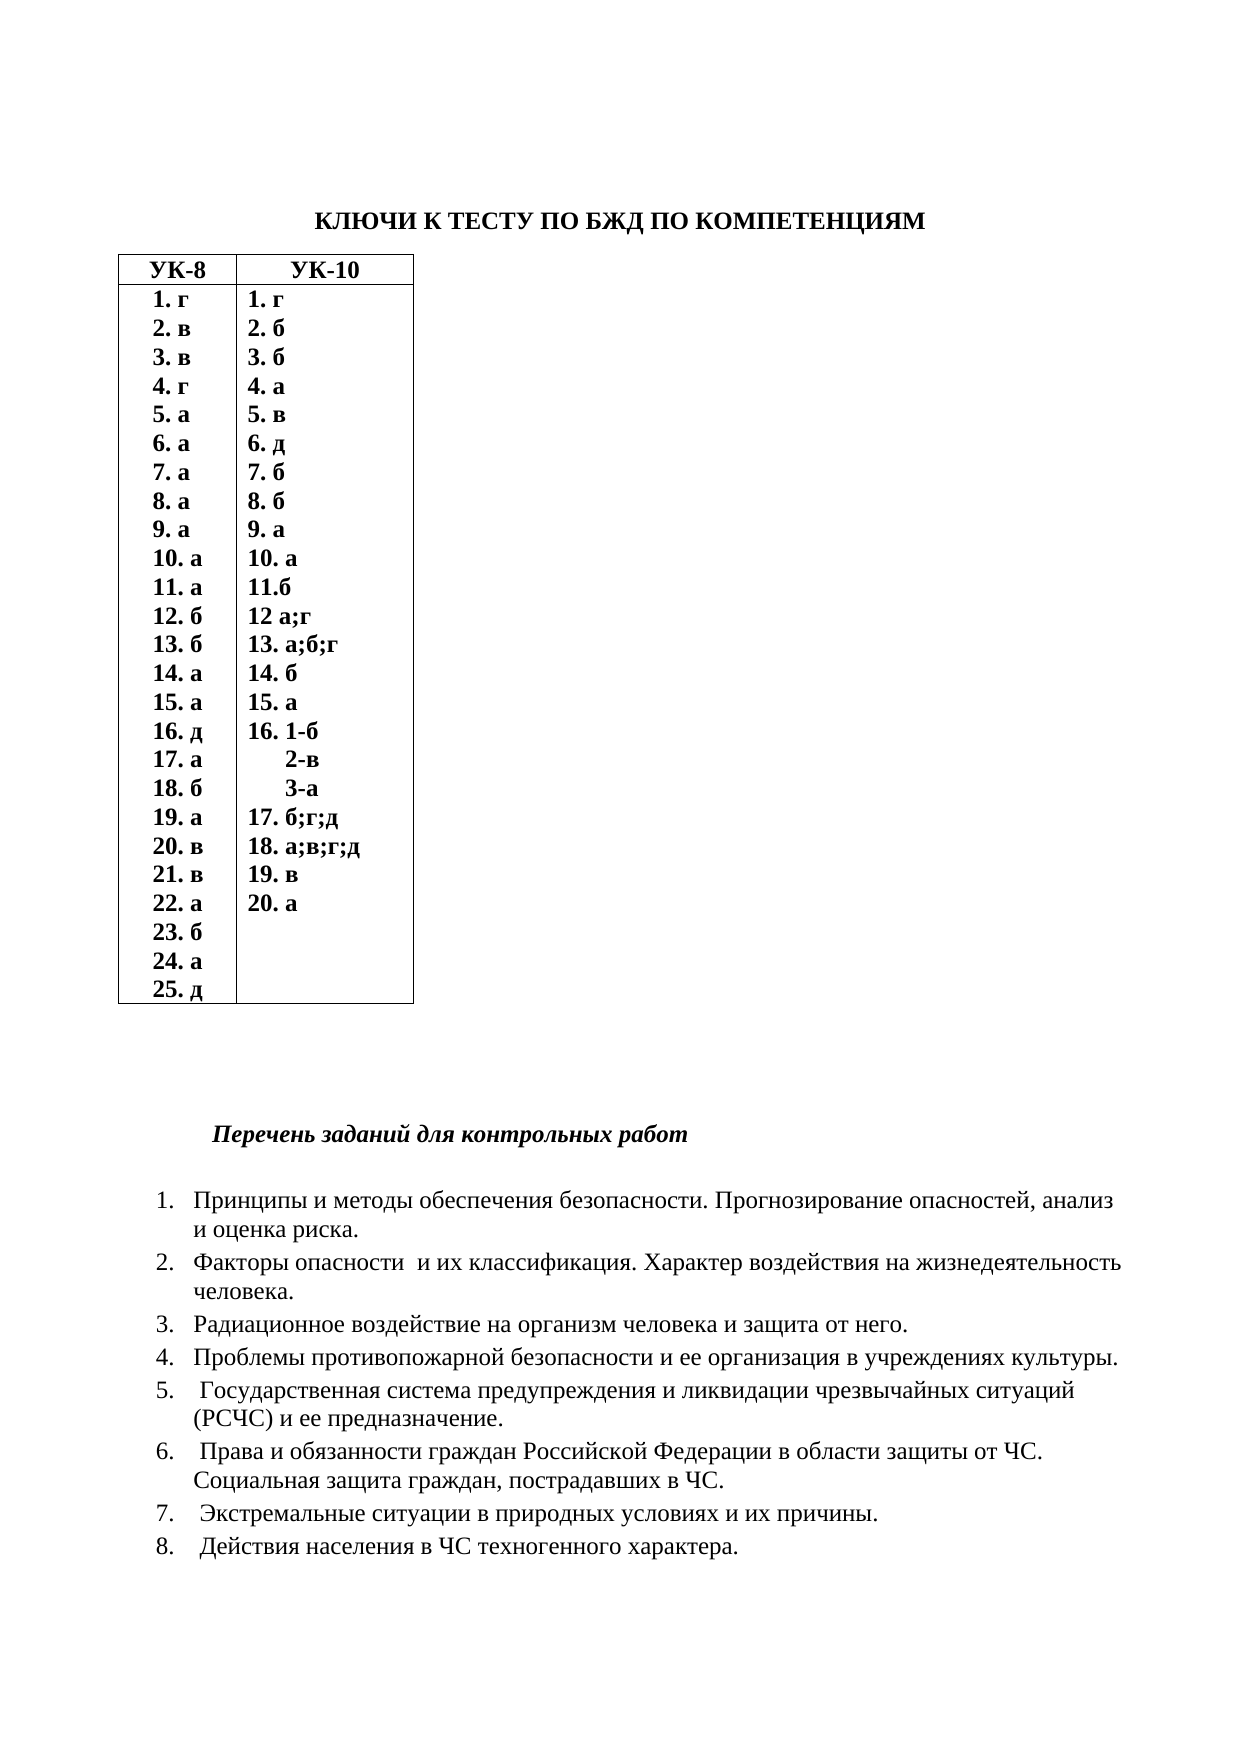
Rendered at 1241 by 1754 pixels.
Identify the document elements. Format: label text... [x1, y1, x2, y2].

table_header УК-8 [119, 255, 236, 283]
text Перечень заданий для контрольных работ [212, 1119, 1122, 1148]
list Радиационное воздействие на организм человека и защита от него. [156, 1309, 1122, 1338]
table_header УК-10 [237, 255, 413, 283]
text КЛЮЧИ К ТЕСТУ ПО БЖД ПО КОМПЕТЕНЦИЯМ [118, 206, 1122, 235]
list Экстремальные ситуации в природных условиях и их причины. [156, 1498, 1122, 1527]
table_cell 1. г 2. б 3. б 4. а 5. в 6. д 7. б 8. б 9. а 10. а 11.б 12 а;г 13. а;б;г 14. б 15. а 16. 1-б 2-в 3-а 17. б;г;д 18. а;в;г;д 19. в 20. а [237, 285, 413, 1003]
list Принципы и методы обеспечения безопасности. Прогнозирование опасностей, анализ и оценка риска. [156, 1186, 1122, 1243]
list Действия населения в ЧС техногенного характера. [156, 1531, 1122, 1560]
list Права и обязанности граждан Российской Федерации в области защиты от ЧС. Социальная защита граждан, пострадавших в ЧС. [156, 1436, 1122, 1494]
table_cell 1. г 2. в 3. в 4. г 5. а 6. а 7. а 8. а 9. а 10. а 11. а 12. б 13. б 14. а 15. а 16. д 17. а 18. б 19. а 20. в 21. в 22. а 23. б 24. а 25. д [119, 285, 236, 1003]
list Проблемы противопожарной безопасности и ее организация в учреждениях культуры. [156, 1342, 1148, 1371]
list Факторы опасности и их классификация. Характер воздействия на жизнедеятельность человека. [156, 1247, 1122, 1305]
list Государственная система предупреждения и ликвидации чрезвычайных ситуаций (РСЧС) и ее предназначение. [156, 1375, 1122, 1432]
